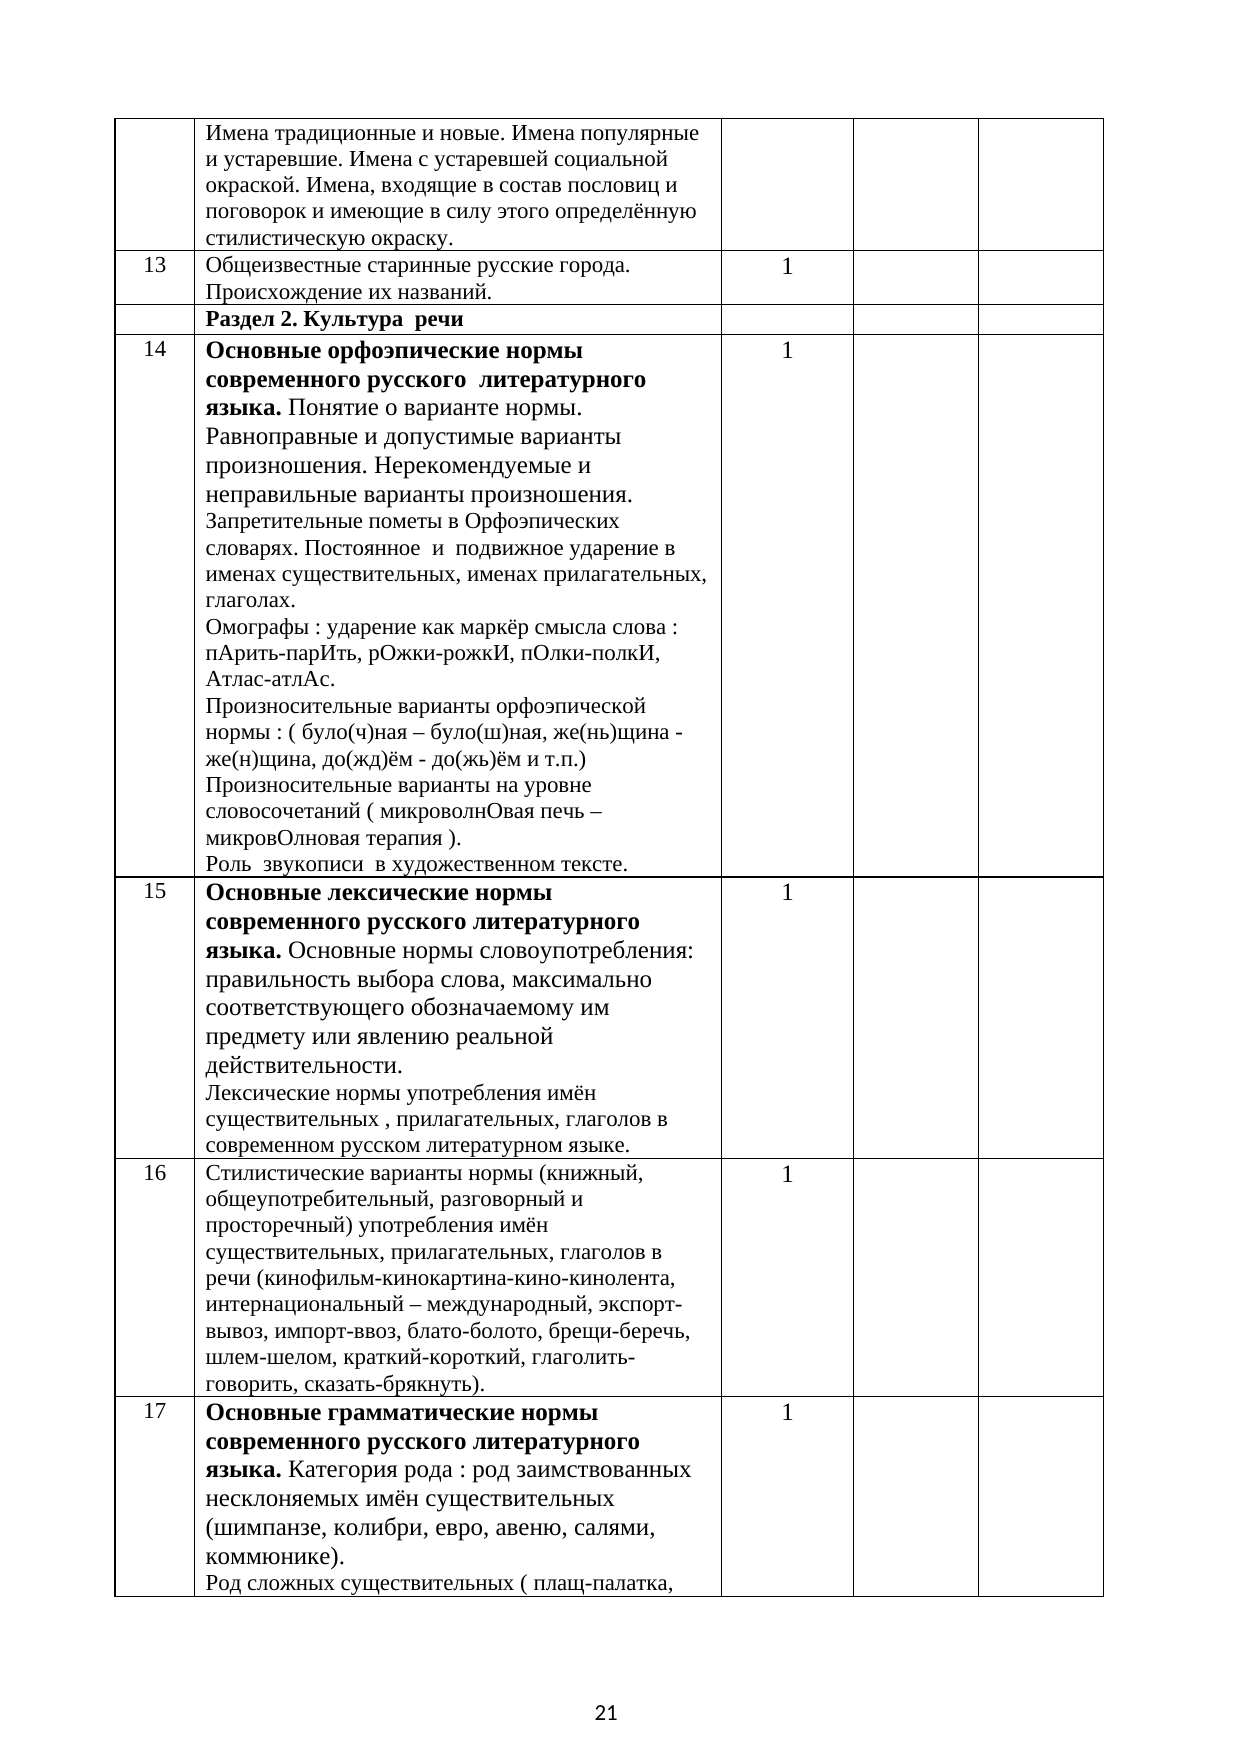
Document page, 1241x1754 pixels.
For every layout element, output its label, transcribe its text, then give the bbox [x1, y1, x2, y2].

table_cell [854, 335, 978, 876]
table_cell [854, 1397, 978, 1596]
table_cell [854, 1159, 978, 1396]
table_cell [854, 119, 978, 250]
table_cell 16 [116, 1159, 194, 1396]
table_cell 17 [116, 1397, 194, 1596]
table_cell 1 [722, 335, 853, 876]
table_cell Стилистические варианты нормы (книжный, общеупотребительный, разговорный и просторечный) употребления имён существительных, прилагательных, глаголов в речи (кинофильм-кинокартина-кино-кинолента, интернациональный – международный, экспорт-вывоз, импорт-ввоз, блато-болото, брещи-беречь, шлем-шелом, краткий-короткий, глаголить-говорить, сказать-брякнуть). [195, 1159, 721, 1396]
table_cell Раздел 2. Культура речи [195, 305, 721, 334]
table_cell 1 [722, 878, 853, 1158]
table_cell [116, 305, 194, 334]
table_cell [722, 305, 853, 334]
table_cell [854, 251, 978, 304]
table_cell 1 [722, 119, 853, 250]
table_cell 14 [116, 335, 194, 876]
table_cell [979, 335, 1103, 876]
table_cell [195, 1397, 721, 1596]
table_cell [854, 305, 978, 334]
table_cell [979, 305, 1103, 334]
table_cell Основные орфоэпические нормы современного русского литературного языка. Понятие о варианте нормы. Равноправные и допустимые варианты произношения. Нерекомендуемые и неправильные варианты произношения. Запретительные пометы в Орфоэпических словарях. Постоянное и подвижное ударение в именах существительных, именах прилагательных, глаголах. Омографы : ударение как маркёр смысла слова : пАрить-парИть, рОжки-рожкИ, пОлки-полкИ, Атлас-атлАс. Произносительные варианты орфоэпической нормы : ( було(ч)ная – було(ш)ная, же(нь)щина - же(н)щина, до(жд)ём - до(жь)ём и т.п.) Произносительные варианты на уровне словосочетаний ( микроволнОвая печь – микровОлновая терапия ). Роль звукописи в художественном тексте. [195, 335, 721, 876]
table_cell 1 [722, 251, 853, 304]
table_cell 15 [116, 878, 194, 1158]
table_cell [979, 1397, 1103, 1596]
table_cell [979, 878, 1103, 1158]
table_cell Основные лексические нормы современного русского литературного языка. Основные нормы словоупотребления: правильность выбора слова, максимально соответствующего обозначаемому им предмету или явлению реальной действительности. Лексические нормы употребления имён существительных , прилагательных, глаголов в современном русском литературном языке. [195, 878, 721, 1158]
table_cell 1 [722, 1159, 853, 1396]
table_cell [979, 119, 1103, 250]
table_cell 13 [116, 251, 194, 304]
table_cell 12 [116, 119, 194, 250]
table_cell Общеизвестные старинные русские города. Происхождение их названий. [195, 251, 721, 304]
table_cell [195, 119, 721, 250]
table_cell [979, 251, 1103, 304]
table_cell 1 [722, 1397, 853, 1596]
table_cell [854, 878, 978, 1158]
table_cell [979, 1159, 1103, 1396]
